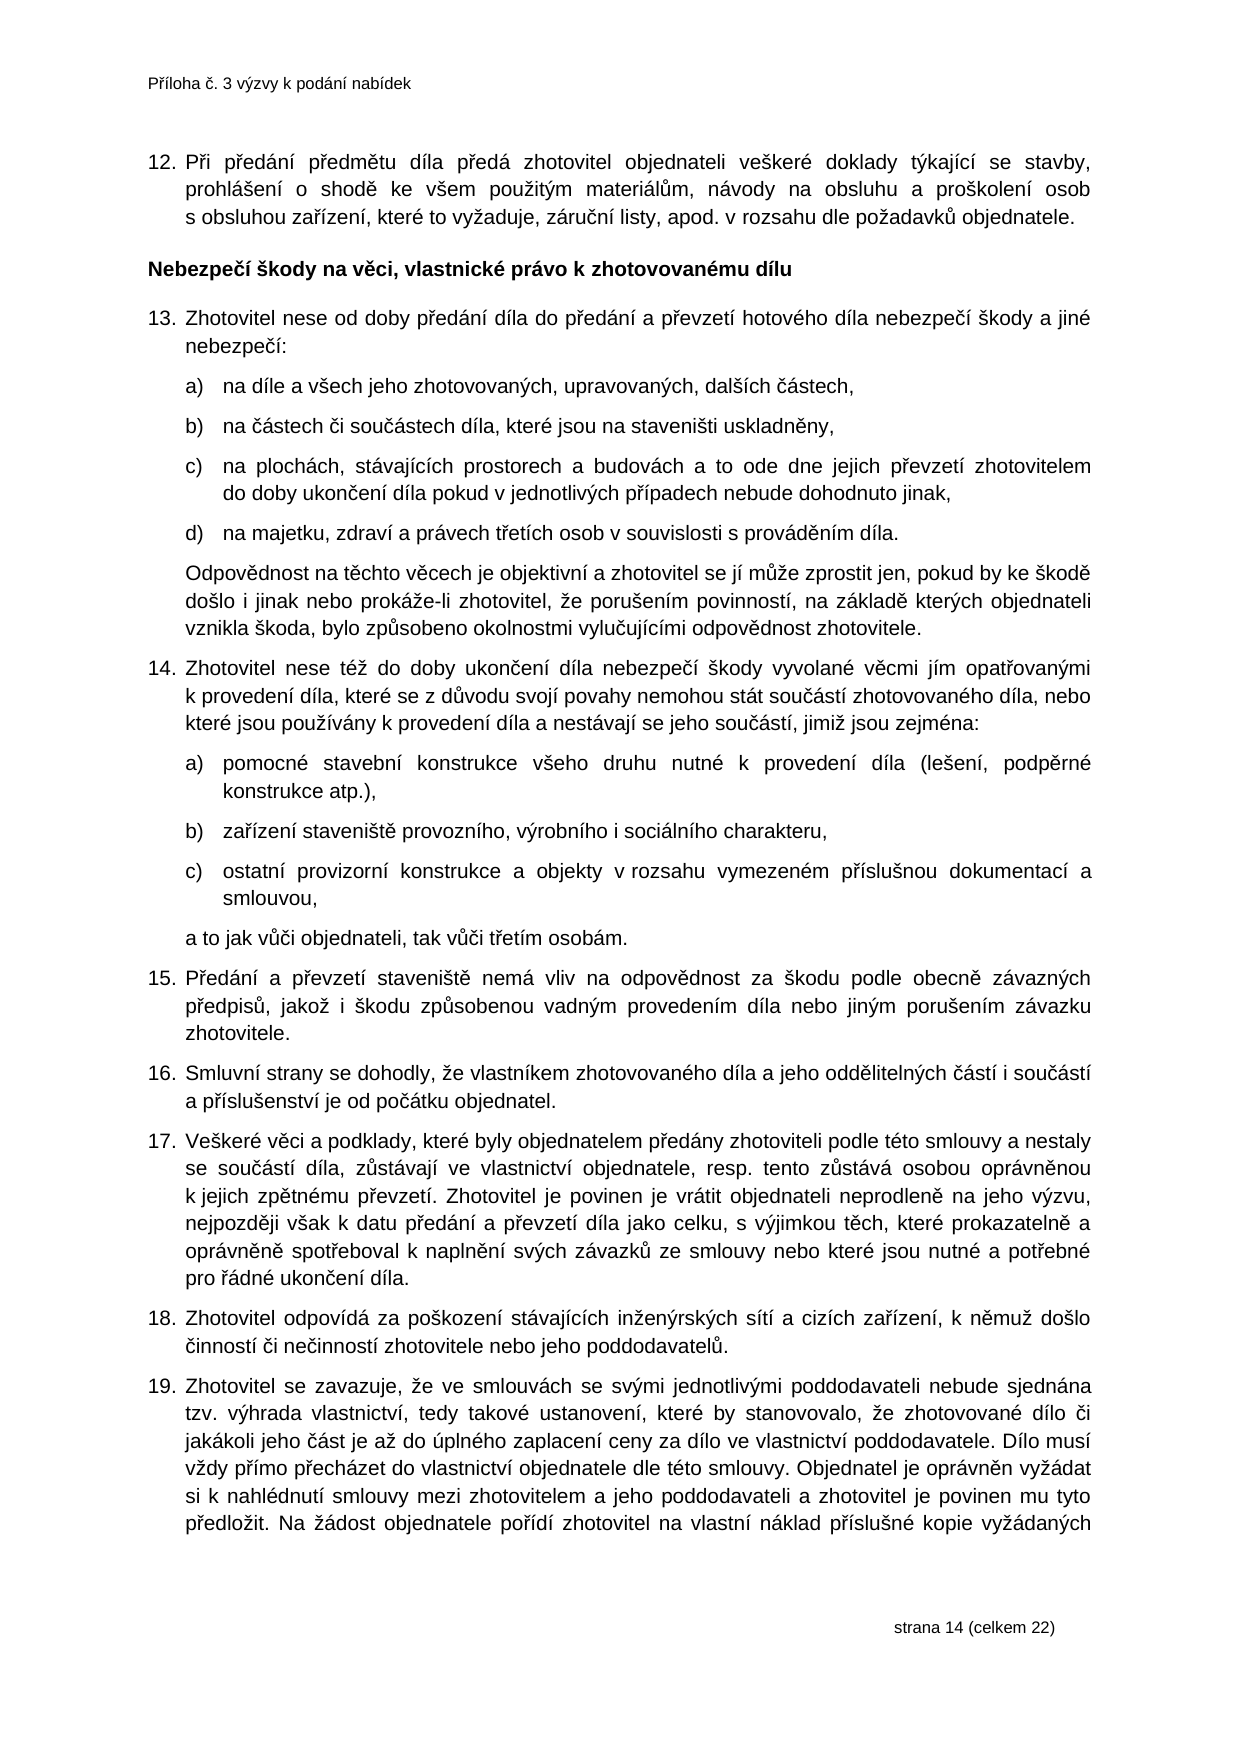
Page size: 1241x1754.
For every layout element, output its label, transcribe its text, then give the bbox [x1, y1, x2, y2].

list Smluvní strany se dohodly, že vlastníkem zhotovovaného díla a jeho oddělitelných částí i součástí a příslušenství je od počátku objednatel. [148, 1061, 1092, 1113]
list pomocné stavební konstrukce všeho druhu nutné k provedení díla (lešení, podpěrné konstrukce atp.), [185, 751, 1092, 803]
list na plochách, stávajících prostorech a budovách a to ode dne jejich převzetí zhotovitelem do doby ukončení díla pokud v jednotlivých případech nebude dohodnuto jinak, [185, 454, 1092, 505]
list Nebezpečí škody na věci, vlastnické právo k zhotovovanému dílu [148, 257, 1092, 281]
list ostatní provizorní konstrukce a objekty v rozsahu vymezeném příslušnou dokumentací a smlouvou, [185, 859, 1092, 910]
list zařízení staveniště provozního, výrobního i sociálního charakteru, [185, 819, 1092, 843]
list Zhotovitel nese též do doby ukončení díla nebezpečí škody vyvolané věcmi jím opatřovanými k provedení díla, které se z důvodu svojí povahy nemohou stát součástí zhotovovaného díla, nebo které jsou používány k provedení díla a nestávají se jeho součástí, jimiž jsou zejména: [148, 656, 1092, 735]
list Předání a převzetí staveniště nemá vliv na odpovědnost za škodu podle obecně závazných předpisů, jakož i škodu způsobenou vadným provedením díla nebo jiným porušením závazku zhotovitele. [148, 966, 1092, 1045]
list Zhotovitel nese od doby předání díla do předání a převzetí hotového díla nebezpečí škody a jiné nebezpečí: [148, 306, 1092, 358]
list Veškeré věci a podklady, které byly objednatelem předány zhotoviteli podle této smlouvy a nestaly se součástí díla, zůstávají ve vlastnictví objednatele, resp. tento zůstává osobou oprávněnou k jejich zpětnému převzetí. Zhotovitel je povinen je vrátit objednateli neprodleně na jeho výzvu, nejpozději však k datu předání a převzetí díla jako celku, s výjimkou těch, které prokazatelně a oprávněně spotřeboval k naplnění svých závazků ze smlouvy nebo které jsou nutné a potřebné pro řádné ukončení díla. [148, 1129, 1092, 1290]
list na částech či součástech díla, které jsou na staveništi uskladněny, [185, 414, 1092, 438]
text Odpovědnost na těchto věcech je objektivní a zhotovitel se jí může zprostit jen, pokud by ke škodě došlo i jinak nebo prokáže-li zhotovitel, že porušením povinností, na základě kterých objednateli vznikla škoda, bylo způsobeno okolnostmi vylučujícími odpovědnost zhotovitele. [185, 561, 1092, 640]
list na majetku, zdraví a právech třetích osob v souvislosti s prováděním díla. [185, 521, 1092, 545]
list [148, 1374, 1092, 1535]
text a to jak vůči objednateli, tak vůči třetím osobám. [185, 926, 1092, 950]
list Zhotovitel odpovídá za poškození stávajících inženýrských sítí a cizích zařízení, k němuž došlo činností či nečinností zhotovitele nebo jeho poddodavatelů. [148, 1306, 1092, 1358]
list Při předání předmětu díla předá zhotovitel objednateli veškeré doklady týkající se stavby, prohlášení o shodě ke všem použitým materiálům, návody na obsluhu a proškolení osob s obsluhou zařízení, které to vyžaduje, záruční listy, apod. v rozsahu dle požadavků objednatele. [148, 150, 1092, 229]
list na díle a všech jeho zhotovovaných, upravovaných, dalších částech, [185, 374, 1092, 398]
